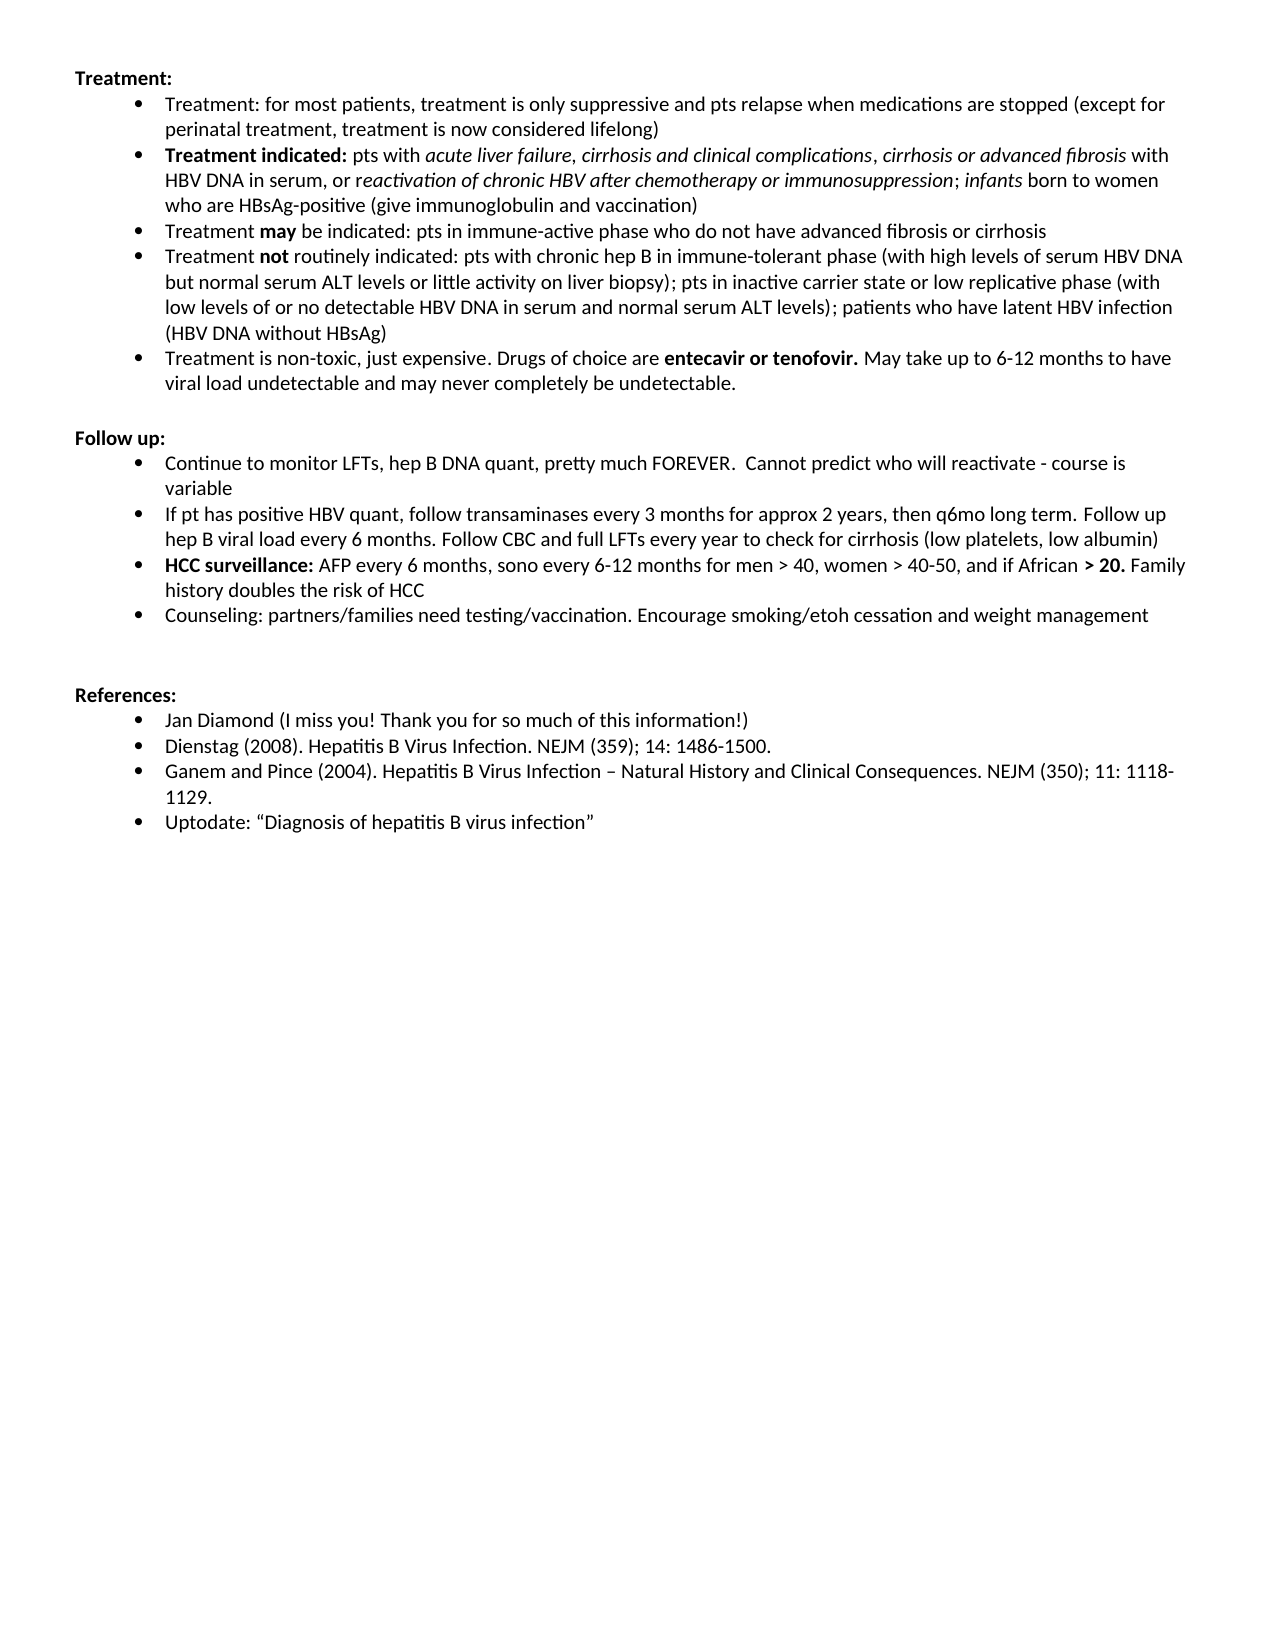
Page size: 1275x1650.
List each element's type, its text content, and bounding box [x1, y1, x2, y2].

list Treatment: for most patients, treatment is only suppressive and pts relapse when medications are stopped (except for perinatal treatment, treatment is now considered lifelong) [135, 91, 1191, 142]
list Counseling: partners/families need testing/vaccination. Encourage smoking/etoh cessation and weight management [135, 603, 1191, 628]
list Ganem and Pince (2004). Hepatitis B Virus Infection – Natural History and Clinical Consequences. NEJM (350); 11: 1118-1129. [135, 758, 1191, 809]
list Treatment is non-toxic, just expensive. Drugs of choice are entecavir or tenofovir. May take up to 6-12 months to have viral load undetectable and may never completely be undetectable. [135, 345, 1191, 425]
list Treatment may be indicated: pts in immune-active phase who do not have advanced fibrosis or cirrhosis [135, 218, 1191, 243]
list Dienstag (2008). Hepatitis B Virus Infection. NEJM (359); 14: 1486-1500. [135, 733, 1191, 758]
list HCC surveillance: AFP every 6 months, sono every 6-12 months for men > 40, women > 40-50, and if African > 20. Family history doubles the risk of HCC [135, 552, 1191, 603]
list If pt has positive HBV quant, follow transaminases every 3 months for approx 2 years, then q6mo long term. Follow up hep B viral load every 6 months. Follow CBC and full LFTs every year to check for cirrhosis (low platelets, low albumin) [135, 501, 1191, 552]
text References: [75, 682, 1191, 708]
list Treatment not routinely indicated: pts with chronic hep B in immune-tolerant phase (with high levels of serum HBV DNA but normal serum ALT levels or little activity on liver biopsy); pts in inactive carrier state or low replicative phase (with low levels of or no detectable HBV DNA in serum and normal serum ALT levels); patients who have latent HBV infection (HBV DNA without HBsAg) [135, 243, 1191, 345]
list Uptodate: “Diagnosis of hepatitis B virus infection” [135, 809, 1191, 835]
list Jan Diamond (I miss you! Thank you for so much of this information!) [135, 708, 1191, 733]
list Treatment indicated: pts with acute liver failure, cirrhosis and clinical complications, cirrhosis or advanced fibrosis with HBV DNA in serum, or reactivation of chronic HBV after chemotherapy or immunosuppression; infants born to women who are HBsAg-positive (give immunoglobulin and vaccination) [135, 142, 1191, 218]
list Continue to monitor LFTs, hep B DNA quant, pretty much FOREVER. Cannot predict who will reactivate - course is variable [135, 450, 1191, 501]
text Follow up: [75, 425, 1191, 450]
text Treatment: [75, 66, 1191, 91]
